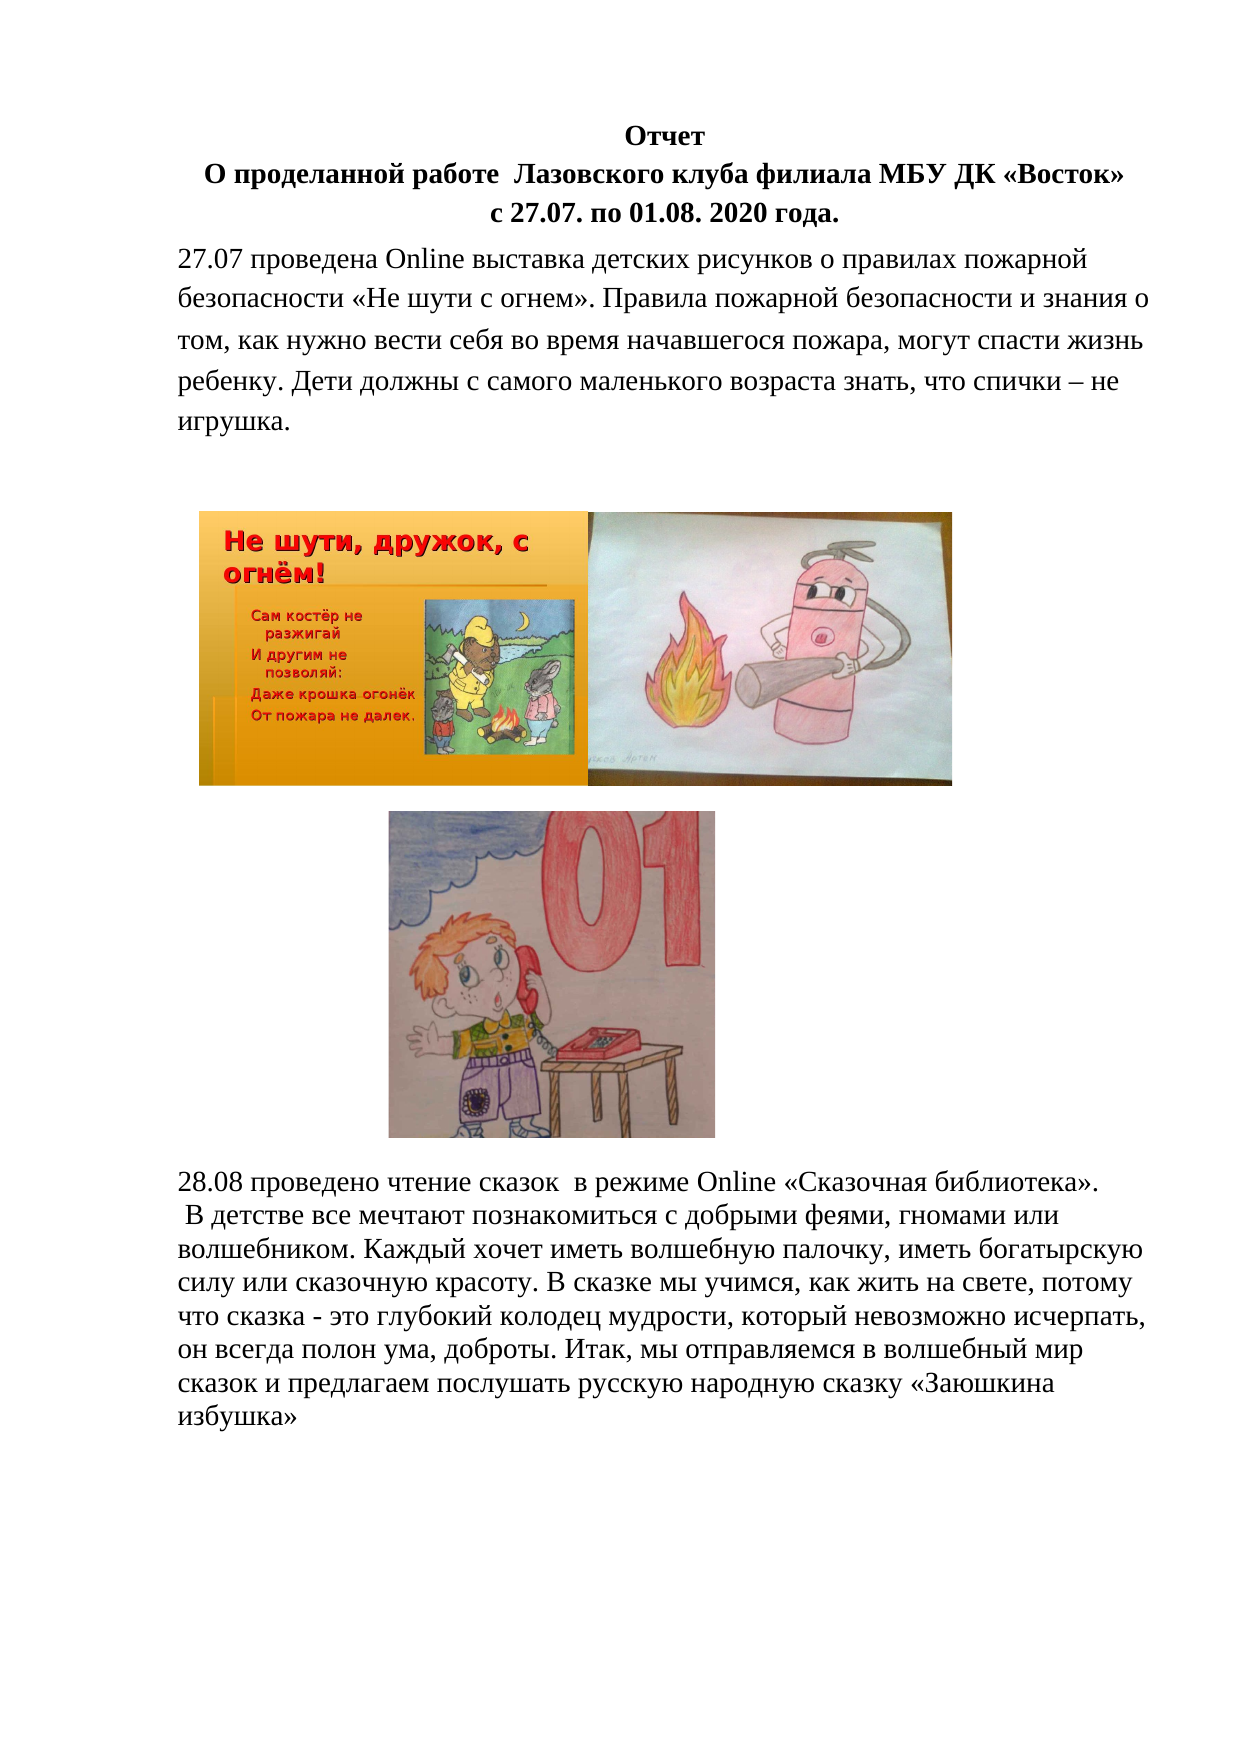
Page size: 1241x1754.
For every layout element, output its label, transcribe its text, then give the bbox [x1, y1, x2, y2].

picture [388, 811, 716, 1138]
text 28.08 проведено чтение сказок в режиме Online «Сказочная библиотека». [177, 1164, 1152, 1197]
text 27.07 проведена Online выставка детских рисунков о правилах пожарной безопасности «Не шути с огнем». Правила пожарной безопасности и знания о том, как нужно вести себя во время начавшегося пожара, могут спасти жизнь ребенку. Дети должны с самого маленького возраста знать, что спички – не игрушка. [177, 234, 1152, 437]
text О проделанной работе Лазовского клуба филиала МБУ ДК «Восток» [177, 157, 1152, 190]
text с 27.07. по 01.08. 2020 года. [177, 195, 1152, 229]
text В детстве все мечтают познакомиться с добрыми феями, гномами или волшебником. Каждый хочет иметь волшебную палочку, иметь богатырскую силу или сказочную красоту. В сказке мы учимся, как жить на свете, потому что сказка - это глубокий колодец мудрости, который невозможно исчерпать, он всегда полон ума, доброты. Итак, мы отправляемся в волшебный мир сказок и предлагаем послушать русскую народную сказку «Заюшкина избушка» [177, 1197, 1152, 1432]
picture [199, 511, 953, 786]
text Отчет [177, 118, 1152, 152]
